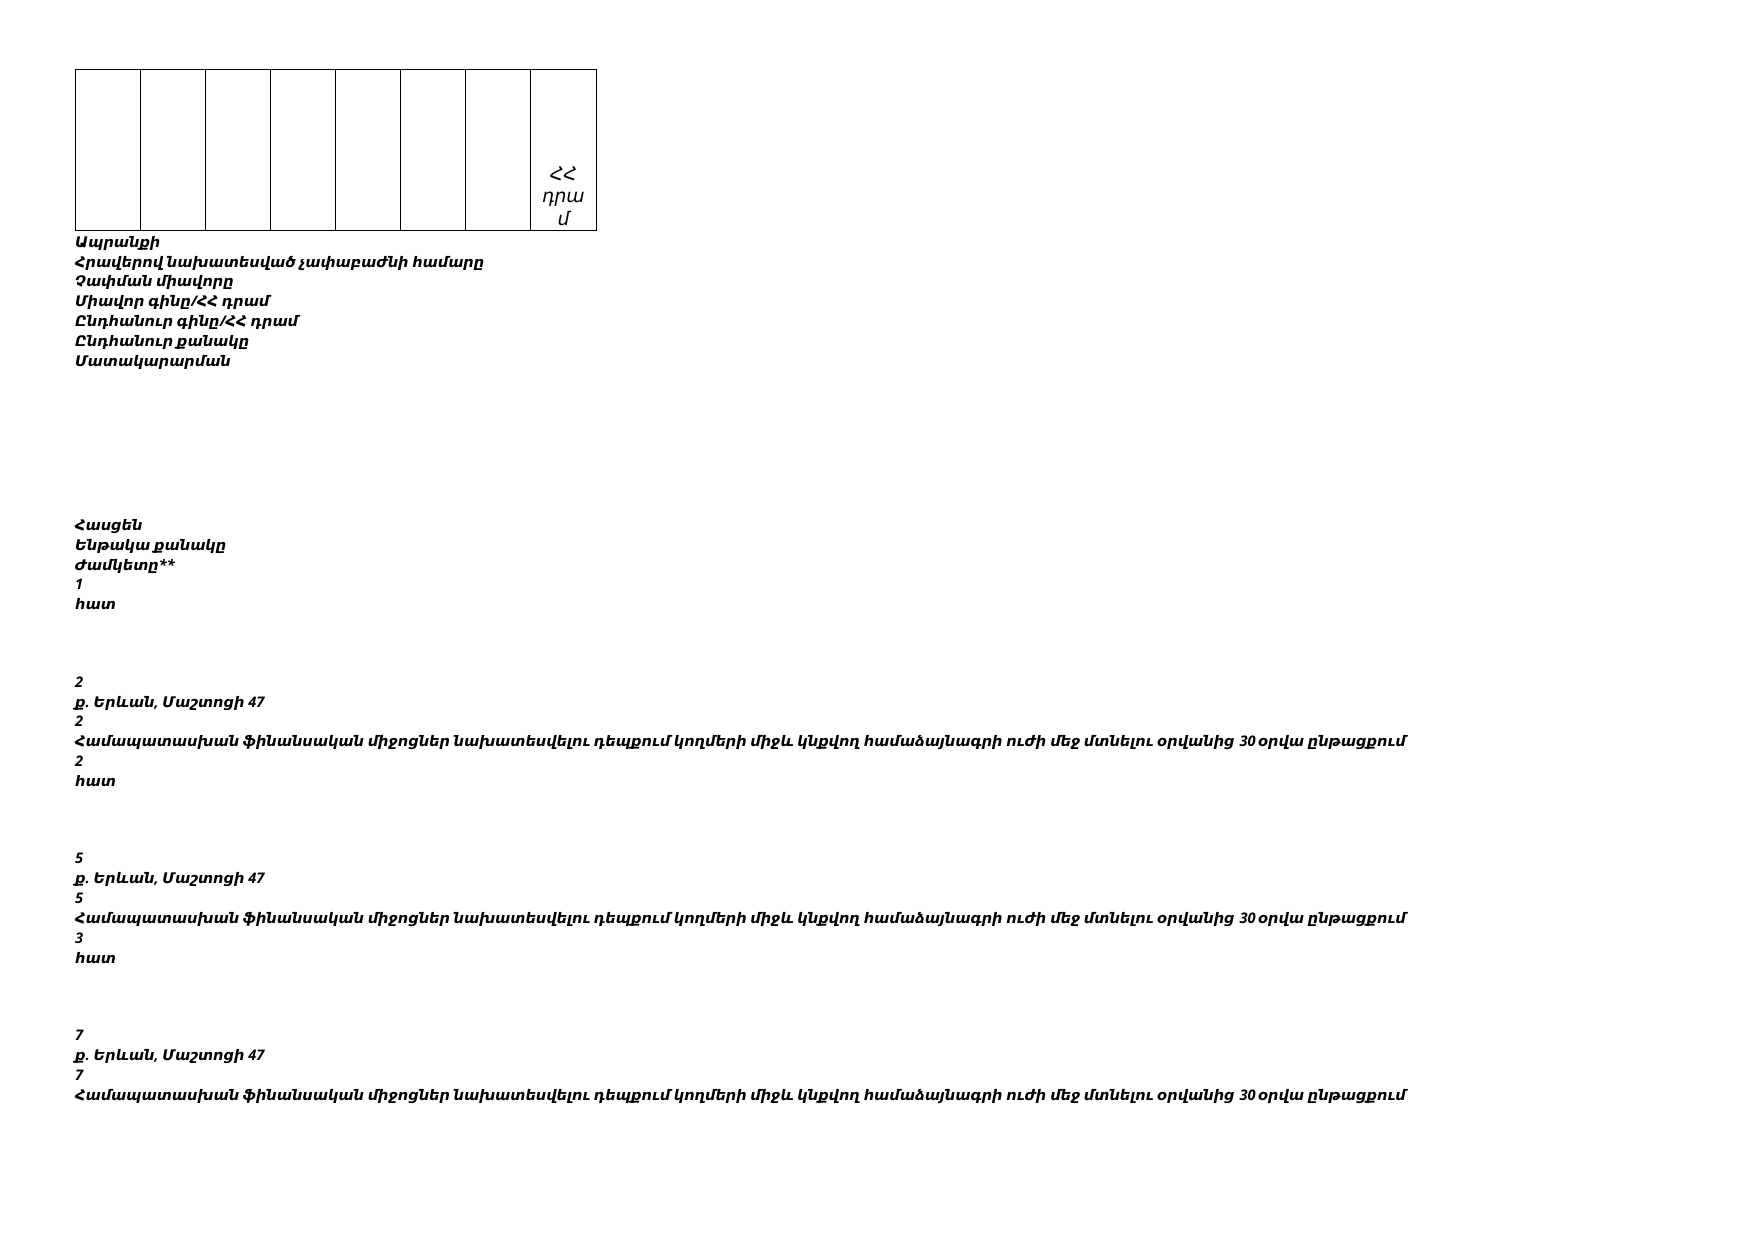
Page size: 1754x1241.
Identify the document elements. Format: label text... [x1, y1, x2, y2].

text ՀՀ դրամ [542, 70, 585, 230]
